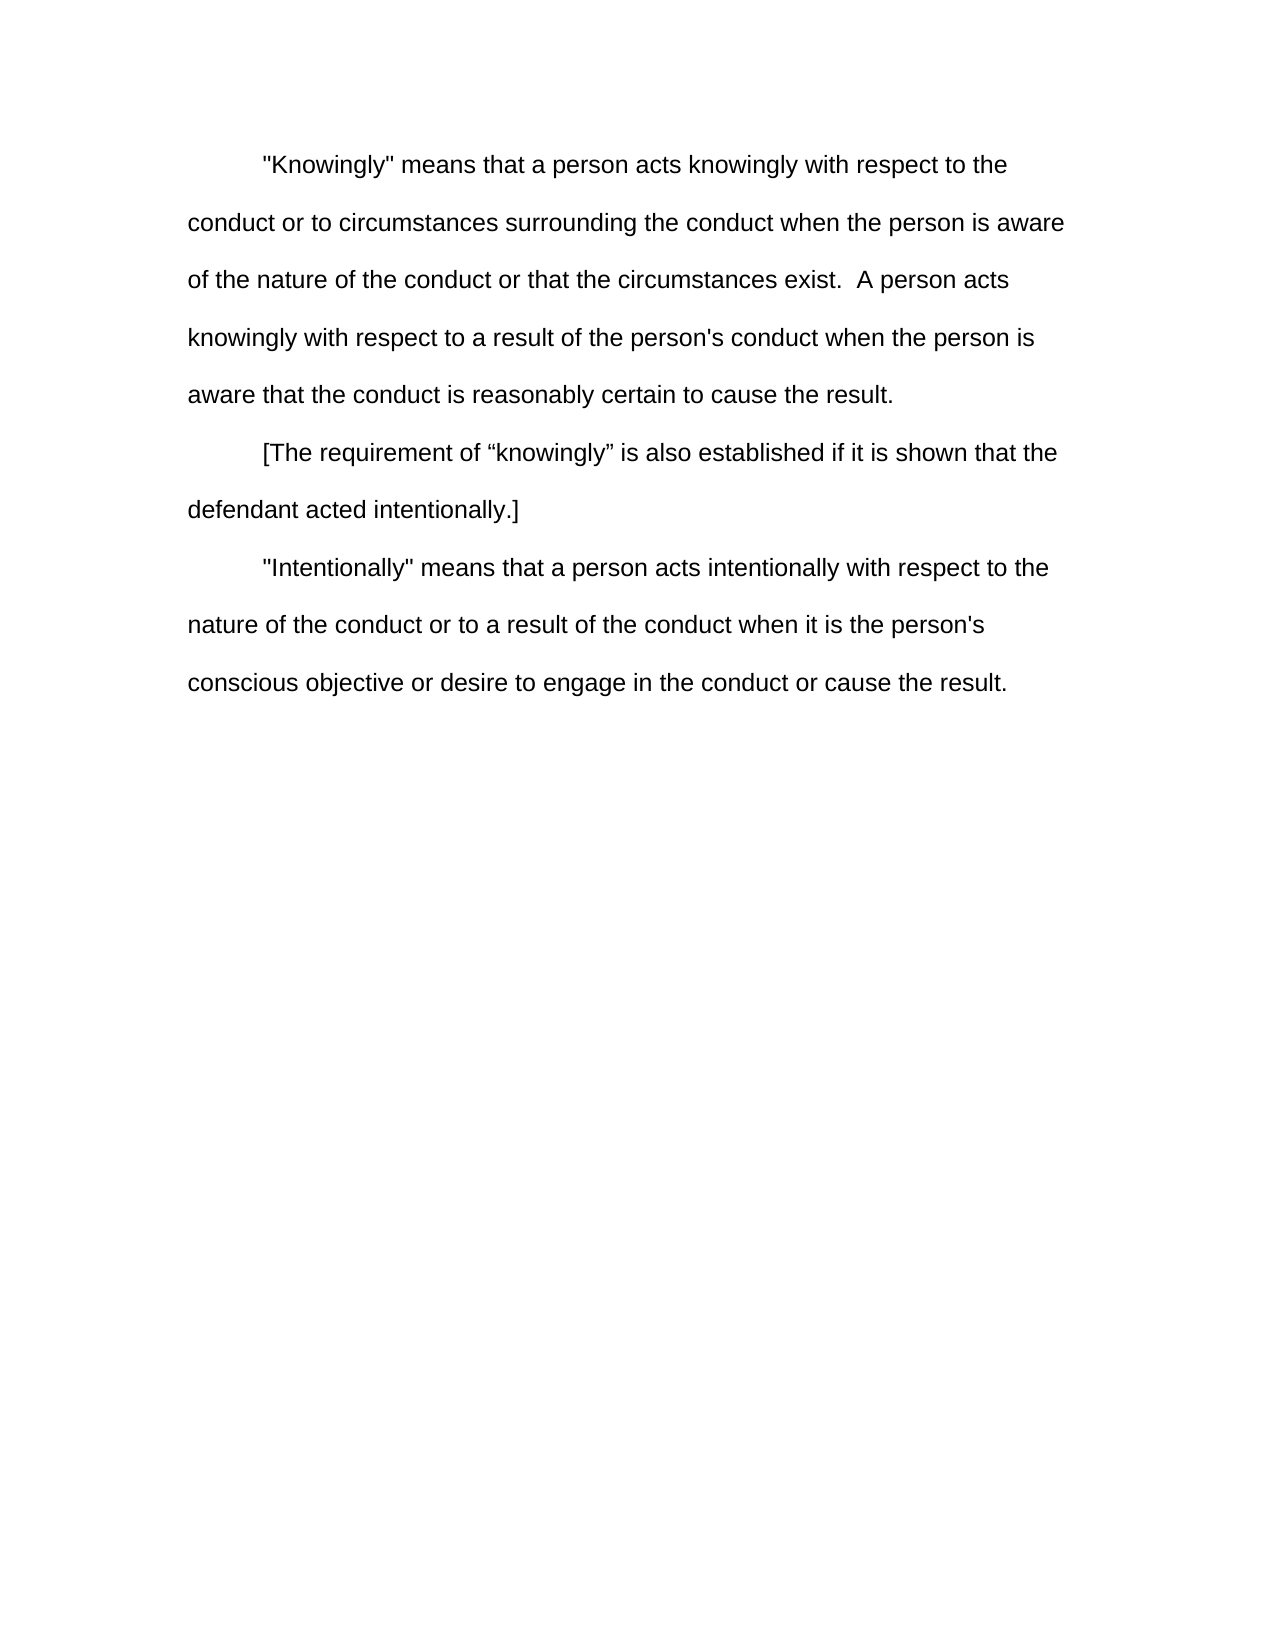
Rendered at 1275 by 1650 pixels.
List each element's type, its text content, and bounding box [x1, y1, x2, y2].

text "Knowingly" means that a person acts knowingly with respect to the conduct or to circumstances surrounding the conduct when the person is aware of the nature of the conduct or that the circumstances exist. A person acts knowingly with respect to a result of the person's conduct when the person is aware that the conduct is reasonably certain to cause the result. [187, 150, 1087, 409]
text "Intentionally" means that a person acts intentionally with respect to the nature of the conduct or to a result of the conduct when it is the person's conscious objective or desire to engage in the conduct or cause the result. [187, 552, 1087, 696]
text [The requirement of “knowingly” is also established if it is shown that the defendant acted intentionally.] [187, 437, 1087, 524]
